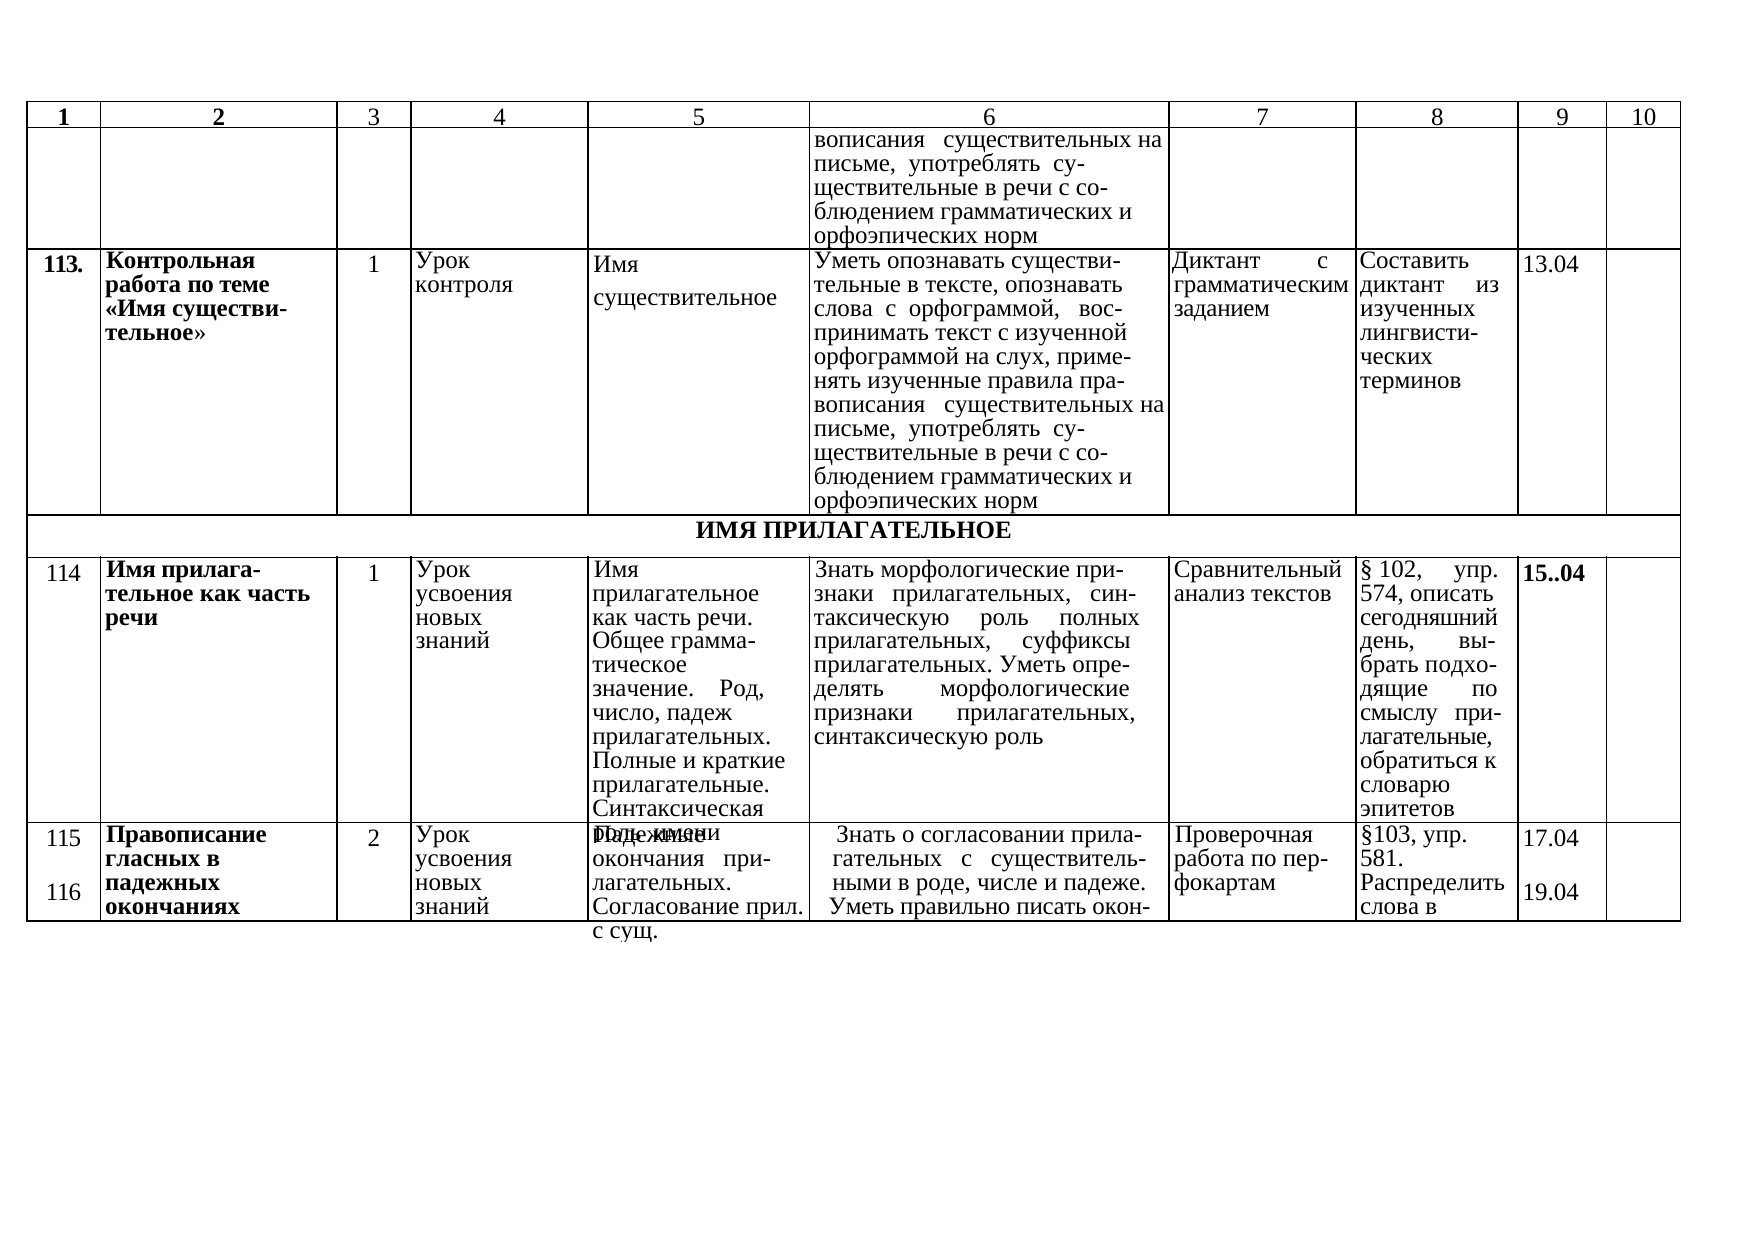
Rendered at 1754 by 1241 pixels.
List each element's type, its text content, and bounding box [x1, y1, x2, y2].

table_cell Знать о согласовании прилагательных с существительными в роде, числе и падеже. Уметь правильно писать окон- [810, 823, 1168, 920]
table_cell 114 [28, 558, 100, 822]
table_cell Имя существительное [589, 250, 809, 514]
table_cell 2 [338, 823, 410, 920]
table_cell [1607, 823, 1680, 920]
table_cell Правописание гласных в падежных окончаниях [101, 823, 336, 920]
table_cell [1170, 128, 1355, 248]
table_cell § 102, упр. 574, описать сегодняшний день, выбрать подходящие по смыслу прилагательные, обратиться к словарю эпитетов [1357, 558, 1517, 822]
table_cell Составить диктант из изученных лингвистических терминов [1357, 250, 1517, 514]
table_cell [1607, 558, 1680, 822]
table_cell [101, 128, 336, 248]
table_cell 115 116 [28, 823, 100, 920]
table_cell Проверочная работа по перфокартам [1170, 823, 1355, 920]
table_cell 1 [338, 558, 410, 822]
table_cell [1357, 128, 1517, 248]
table_cell 113. [28, 250, 100, 514]
table_cell Диктант с грамматическим заданием [1170, 250, 1355, 514]
table_cell [338, 128, 410, 248]
table_cell Имя прилагательное как часть речи [101, 558, 336, 822]
table_cell [1607, 250, 1680, 514]
table_cell [412, 128, 587, 248]
table_cell ИМЯ ПРИЛАГАТЕЛЬНОЕ [28, 516, 1680, 556]
table_cell [1607, 128, 1680, 248]
table_cell [28, 128, 100, 248]
table_cell Знать морфологические признаки прилагательных, синтаксическую роль полных прилагательных, суффиксы прилагательных. Уметь определять морфологические признаки прилагательных, синтаксическую роль [810, 558, 1168, 822]
table_cell [1519, 128, 1606, 248]
table_cell 15..04 [1519, 558, 1606, 822]
table_cell §103, упр. 581. Распределить слова в [1357, 823, 1517, 920]
table_cell Урок усвоения новых знаний [412, 823, 587, 920]
table_cell Урок усвоения новых знаний [412, 558, 587, 822]
table_cell 17.04 19.04 [1519, 823, 1606, 920]
table_cell Уметь опознавать существительные в тексте, опознавать слова с орфограммой, воспринимать текст с изученной орфограммой на слух, применять изученные правила правописания существительных на письме, употреблять существительные в речи с соблюдением грамматических и орфоэпических норм [810, 250, 1168, 514]
table_cell 1 [338, 250, 410, 514]
table_cell Сравнительный анализ текстов [1170, 558, 1355, 822]
table_cell [589, 128, 809, 248]
table_cell Падежные окончания прилагательных. Согласование прил. с сущ. [589, 823, 809, 920]
table_cell Имя прилагательное как часть речи. Общее грамматическое значение. Род, число, падеж прилагательных. Полные и краткие прилагательные. Синтаксическая роль имени прилагательного [589, 558, 809, 822]
table_cell Контрольная работа по теме «Имя существительное» [101, 250, 336, 514]
table_cell 13.04 [1519, 250, 1606, 514]
table_cell Урок контроля [412, 250, 587, 514]
table_cell вописания существительных на письме, употреблять существительные в речи с соблюдением грамматических и орфоэпических норм [847, 128, 1168, 248]
